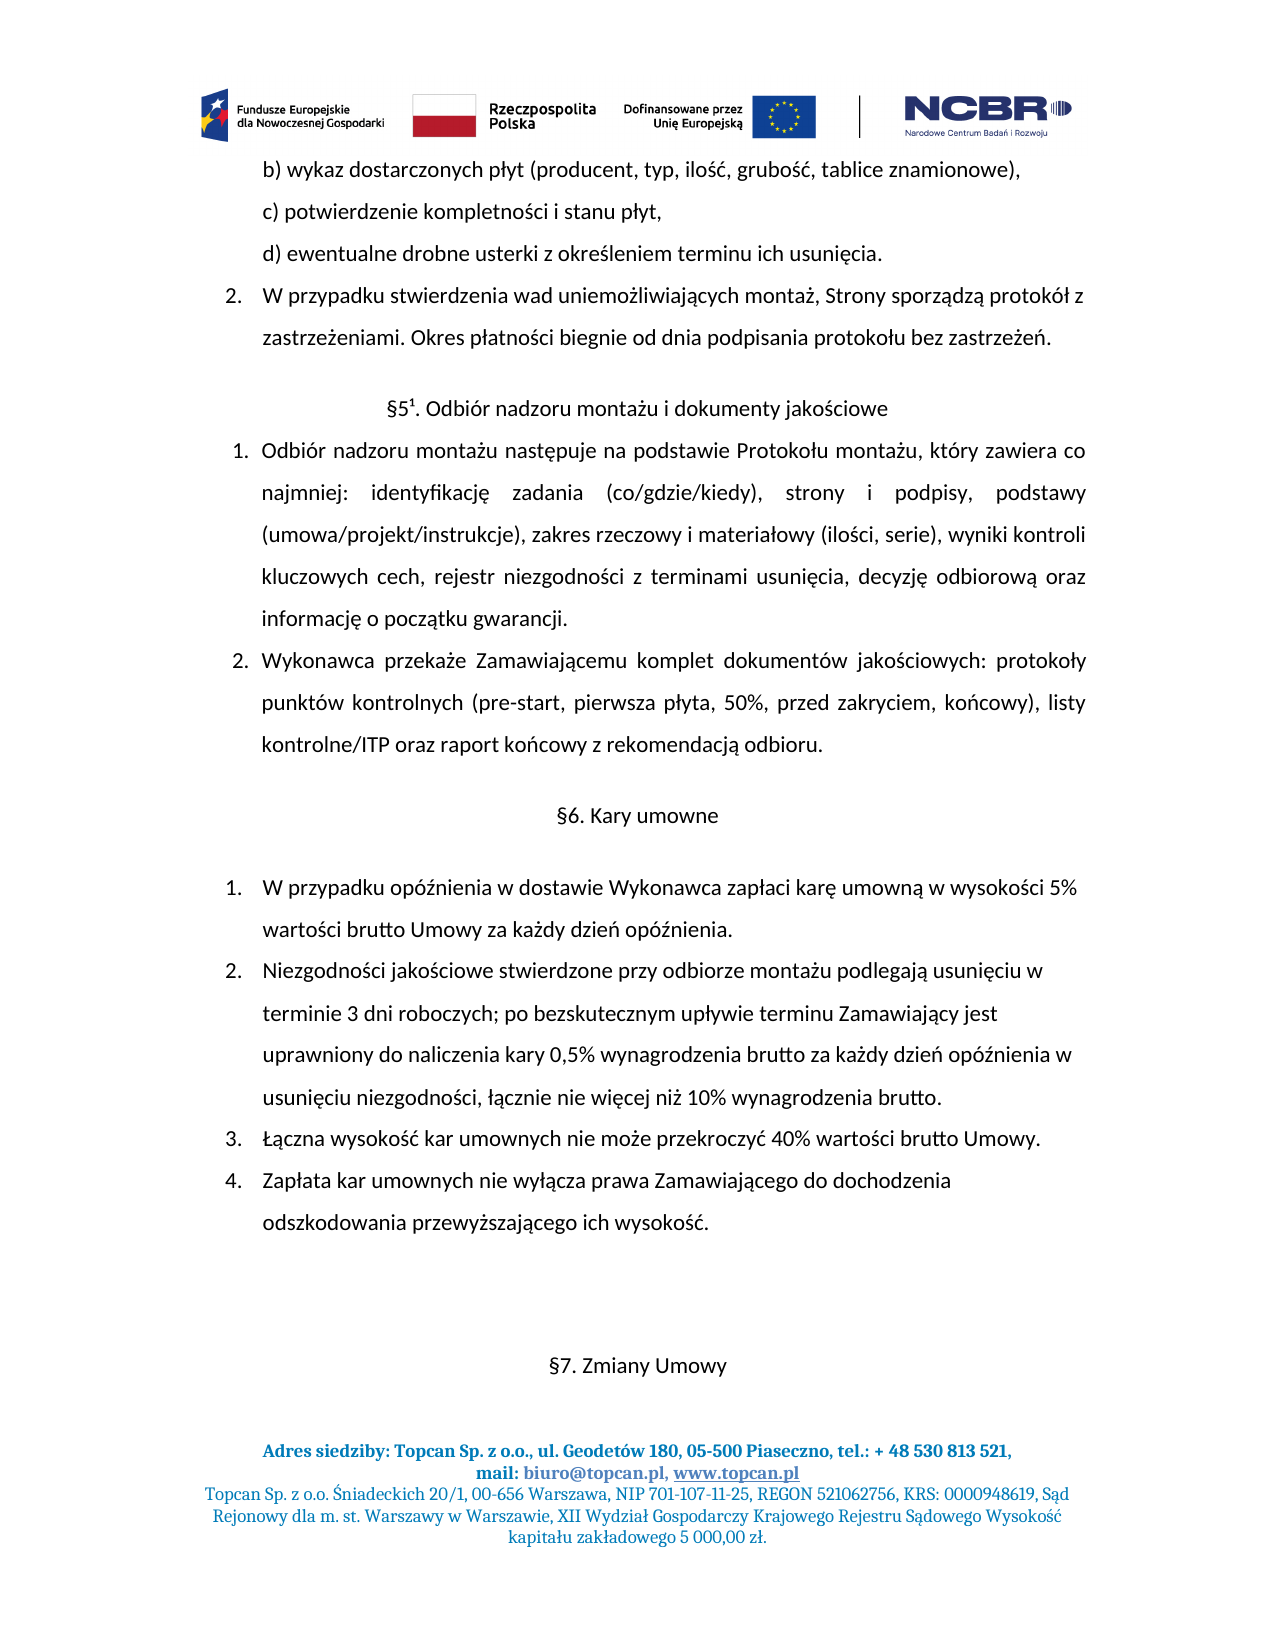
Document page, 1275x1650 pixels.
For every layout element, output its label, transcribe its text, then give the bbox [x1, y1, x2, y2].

list Wykonawca przekaże Zamawiającemu komplet dokumentów jakościowych: protokoły punktów kontrolnych (pre-start, pierwsza płyta, 50%, przed zakryciem, końcowy), listy kontrolne/ITP oraz raport końcowy z rekomendacją odbioru. [232, 646, 1087, 758]
list W przypadku stwierdzenia wad uniemożliwiających montaż, Strony sporządzą protokół z zastrzeżeniami. Okres płatności biegnie od dnia podpisania protokołu bez zastrzeżeń. [225, 281, 1087, 351]
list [225, 156, 1087, 267]
list W przypadku opóźnienia w dostawie Wykonawca zapłaci karę umowną w wysokości 5% wartości brutto Umowy za każdy dzień opóźnienia. [225, 873, 1087, 943]
list Łączna wysokość kar umownych nie może przekroczyć 40% wartości brutto Umowy. [225, 1124, 1087, 1153]
text §6. Kary umowne [187, 802, 1087, 829]
list Niezgodności jakościowe stwierdzone przy odbiorze montażu podlegają usunięciu w terminie 3 dni roboczych; po bezskutecznym upływie terminu Zamawiający jest uprawniony do naliczenia kary 0,5% wynagrodzenia brutto za każdy dzień opóźnienia w usunięciu niezgodności, łącznie nie więcej niż 10% wynagrodzenia brutto. [225, 957, 1087, 1111]
text §7. Zmiany Umowy [187, 1351, 1087, 1379]
text §5¹. Odbiór nadzoru montażu i dokumenty jakościowe [187, 394, 1087, 423]
list Zapłata kar umownych nie wyłącza prawa Zamawiającego do dochodzenia odszkodowania przewyższającego ich wysokość. [225, 1167, 1087, 1237]
list Odbiór nadzoru montażu następuje na podstawie Protokołu montażu, który zawiera co najmniej: identyfikację zadania (co/gdzie/kiedy), strony i podpisy, podstawy (umowa/projekt/instrukcje), zakres rzeczowy i materiałowy (ilości, serie), wyniki kontroli kluczowych cech, rejestr niezgodności z terminami usunięcia, decyzję odbiorową oraz informację o początku gwarancji. [232, 437, 1087, 632]
